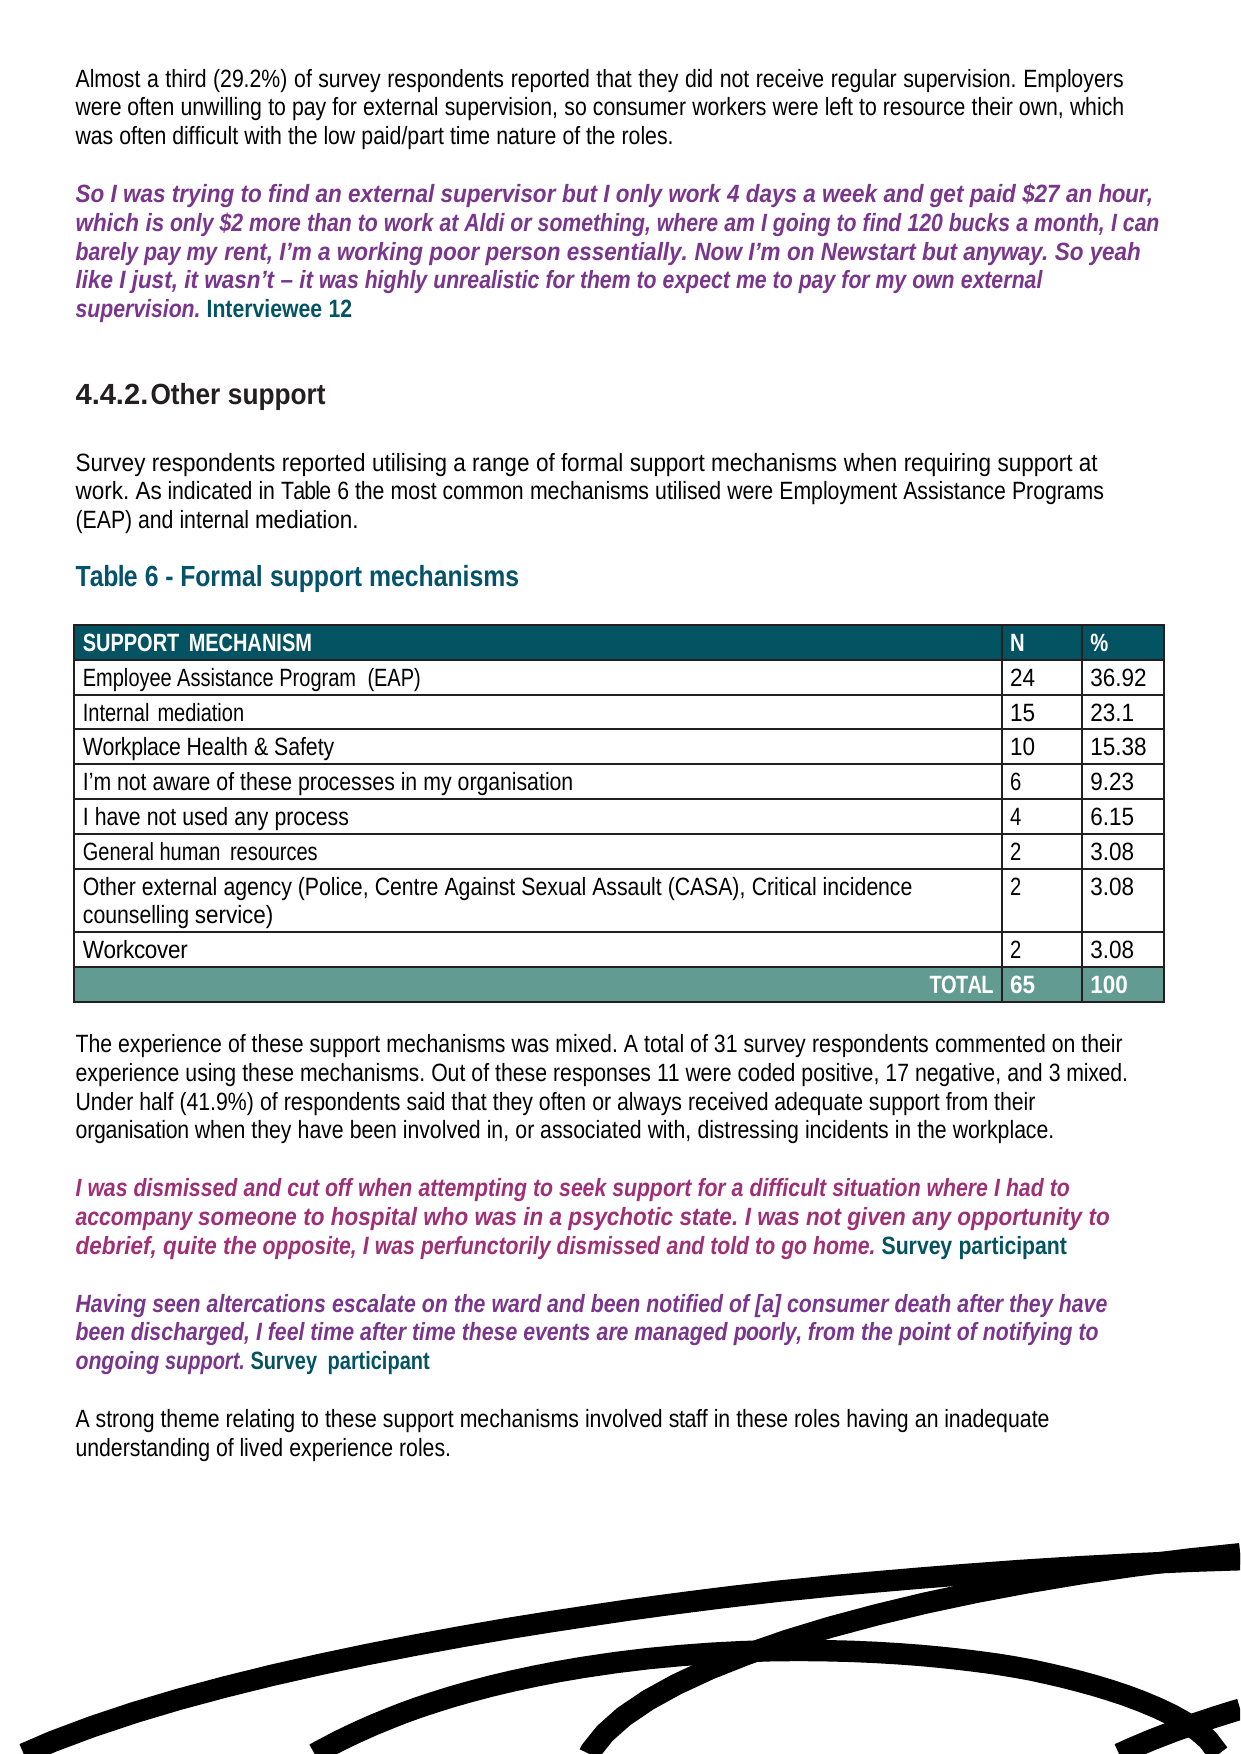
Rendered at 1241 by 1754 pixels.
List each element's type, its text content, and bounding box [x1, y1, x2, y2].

table_cell Workplace Health & Safety [75, 730, 1001, 763]
table_cell Workcover [75, 933, 1001, 966]
table_cell Employee Assistance Program (EAP) [75, 661, 1001, 693]
table_cell TOTAL [75, 968, 1001, 1001]
table_cell I have not used any process [75, 800, 1001, 833]
table_header N [1003, 626, 1081, 659]
text A strong theme relating to these support mechanisms involved staff in these roles having an inadequate understanding of lived experience roles. [75, 1404, 1149, 1461]
subtitle Having seen altercations escalate on the ward and been notified of [a] consumer death after they have been discharged, I feel time after time these events are managed poorly, from the point of notifying to ongoing support. Survey participant [75, 1289, 1149, 1375]
table_cell 3.08 [1083, 835, 1163, 867]
table_cell General human resources [75, 835, 1001, 867]
table_cell 36.92 [1083, 661, 1163, 693]
table_cell 23.1 [1083, 696, 1163, 728]
table_cell 100 [1083, 968, 1163, 1001]
table_cell 9.23 [1083, 765, 1163, 798]
table_cell 10 [1003, 730, 1081, 763]
table_cell Internal mediation [75, 696, 1001, 728]
table_header % [1083, 626, 1163, 659]
table_header SUPPORT MECHANISM [75, 626, 1001, 659]
table_cell 3.08 [1083, 933, 1163, 966]
table_cell 3.08 [1083, 870, 1163, 931]
text The experience of these support mechanisms was mixed. A total of 31 survey respondents commented on their experience using these mechanisms. Out of these responses 11 were coded positive, 17 negative, and 3 mixed. Under half (41.9%) of respondents said that they often or always received adequate support from their organisation when they have been involved in, or associated with, distressing incidents in the workplace. [75, 1029, 1137, 1144]
text Survey respondents reported utilising a range of formal support mechanisms when requiring support at work. As indicated in Table 6 the most common mechanisms utilised were Employment Assistance Programs (EAP) and internal mediation. [75, 447, 1149, 534]
table_cell 15.38 [1083, 730, 1163, 763]
table_cell 6 [1003, 765, 1081, 798]
table_cell Other external agency (Police, Centre Against Sexual Assault (CASA), Critical incidence counselling service) [75, 870, 1001, 931]
subtitle So I was trying to find an external supervisor but I only work 4 days a week and get paid $27 an hour, which is only $2 more than to work at Aldi or something, where am I going to find 120 bucks a month, I can barely pay my rent, I’m a working poor person essentially. Now I’m on Newstart but anyway. So yeah like I just, it wasn’t – it was highly unrealistic for them to expect me to pay for my own external supervision. Interviewee 12 [75, 179, 1163, 323]
table_cell I’m not aware of these processes in my organisation [75, 765, 1001, 798]
table_cell 15 [1003, 696, 1081, 728]
table_cell 4 [1003, 800, 1081, 833]
table_cell 6.15 [1083, 800, 1163, 833]
subtitle Other support [75, 377, 1149, 411]
table_cell 2 [1003, 933, 1081, 966]
text Almost a third (29.2%) of survey respondents reported that they did not receive regular supervision. Employers were often unwilling to pay for external supervision, so consumer workers were left to resource their own, which was often difficult with the low paid/part time nature of the roles. [75, 64, 1124, 150]
subtitle I was dismissed and cut off when attempting to seek support for a difficult situation where I had to accompany someone to hospital who was in a psychotic state. I was not given any opportunity to debrief, quite the opposite, I was perfunctorily dismissed and told to go home. Survey participant [75, 1173, 1149, 1259]
subtitle Table 6 - Formal support mechanisms [75, 559, 1149, 592]
table_cell 65 [1003, 968, 1081, 1001]
table_cell 24 [1003, 661, 1081, 693]
table_cell 2 [1003, 870, 1081, 931]
table_cell 2 [1003, 835, 1081, 867]
